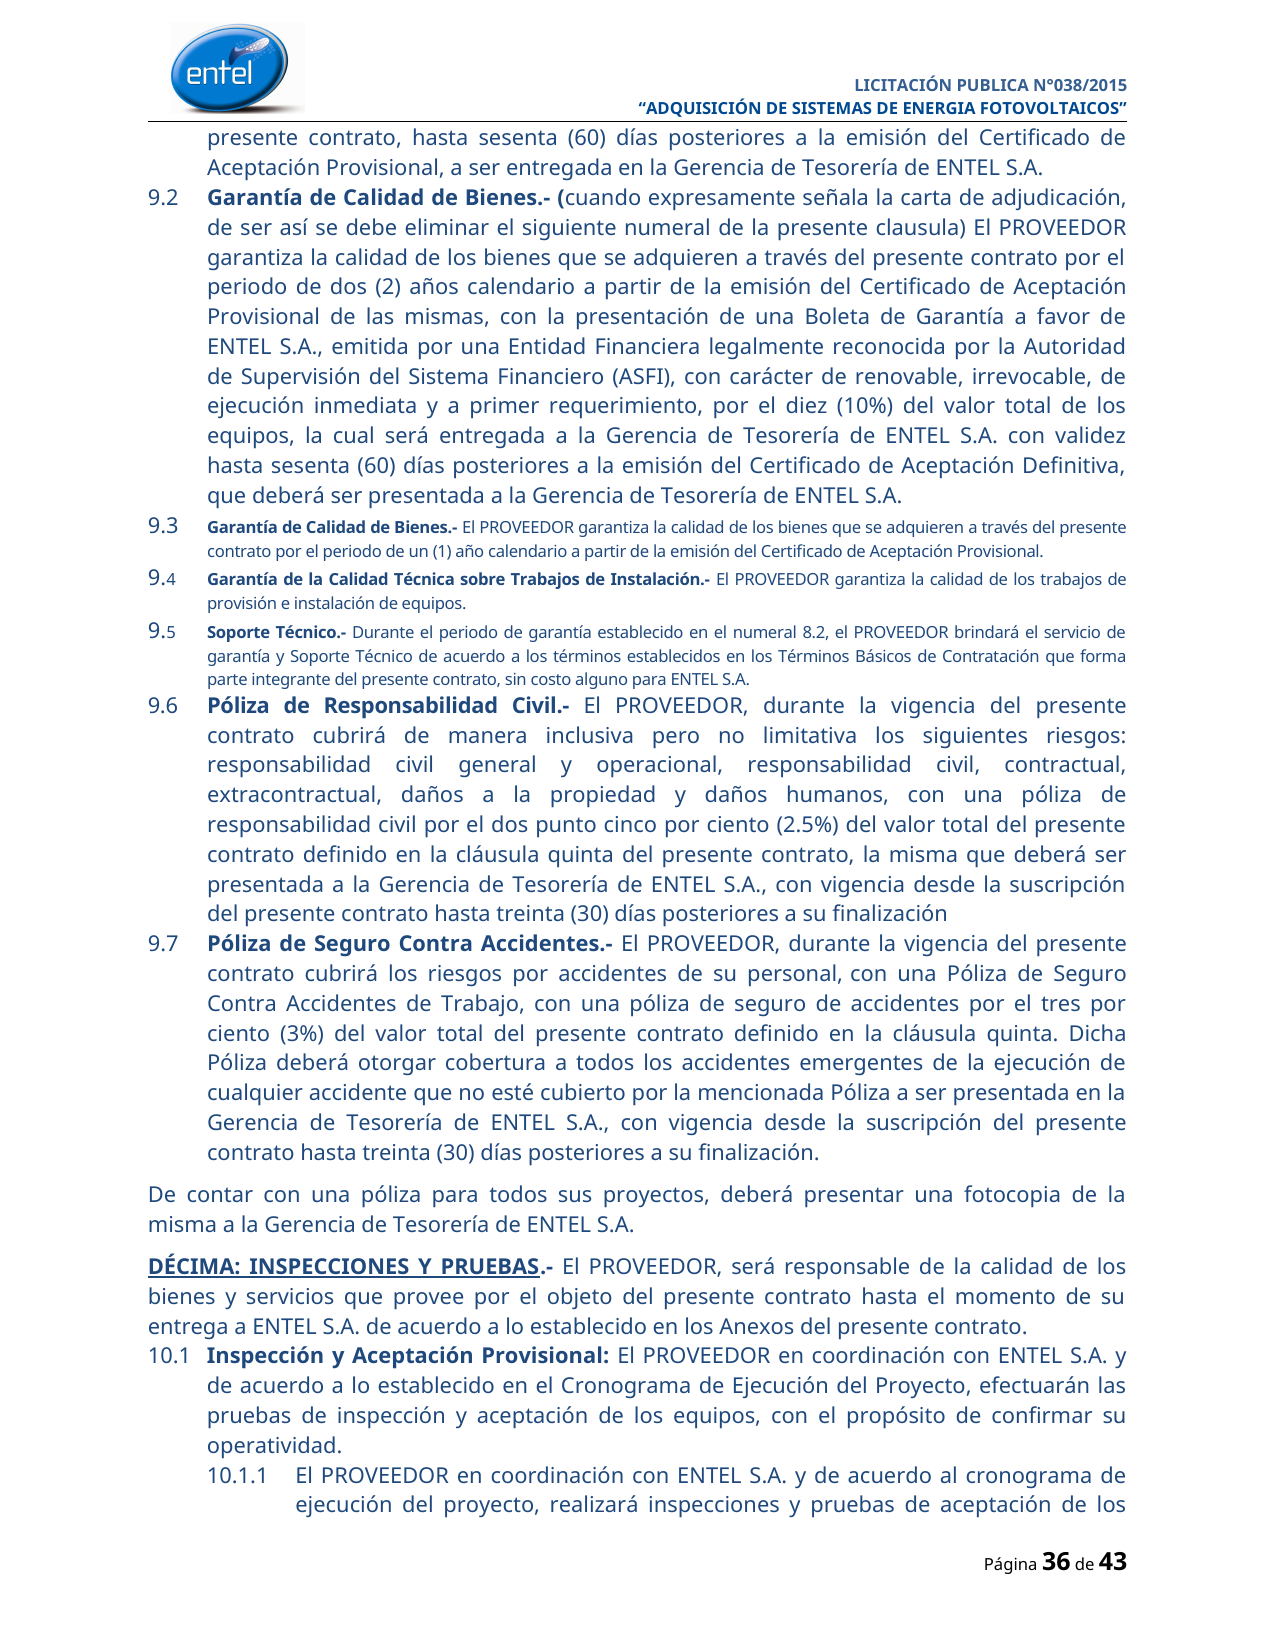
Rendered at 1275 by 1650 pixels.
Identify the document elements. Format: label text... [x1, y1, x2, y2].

text 9.4 Garantía de la Calidad Técnica sobre Trabajos de Instalación.- El PROVEEDOR garantiza la calidad de los trabajos de provisión e instalación de equipos. [148, 562, 1127, 615]
picture [170, 22, 305, 114]
text De contar con una póliza para todos sus proyectos, deberá presentar una fotocopia de la misma a la Gerencia de Tesorería de ENTEL S.A. [148, 1179, 1127, 1239]
text 10.1 Inspección y Aceptación Provisional: El PROVEEDOR en coordinación con ENTEL S.A. y de acuerdo a lo establecido en el Cronograma de Ejecución del Proyecto, efectuarán las pruebas de inspección y aceptación de los equipos, con el propósito de confirmar su operatividad. [148, 1341, 1127, 1460]
text 9.7 Póliza de Seguro Contra Accidentes.- El PROVEEDOR, durante la vigencia del presente contrato cubrirá los riesgos por accidentes de su personal, con una Póliza de Seguro Contra Accidentes de Trabajo, con una póliza de seguro de accidentes por el tres por ciento (3%) del valor total del presente contrato definido en la cláusula quinta. Dicha Póliza deberá otorgar cobertura a todos los accidentes emergentes de la ejecución de cualquier accidente que no esté cubierto por la mencionada Póliza a ser presentada en la Gerencia de Tesorería de ENTEL S.A., con vigencia desde la suscripción del presente contrato hasta treinta (30) días posteriores a su finalización. [148, 928, 1127, 1167]
text 9.2 Garantía de Calidad de Bienes.- (cuando expresamente señala la carta de adjudicación, de ser así se debe eliminar el siguiente numeral de la presente clausula) El PROVEEDOR garantiza la calidad de los bienes que se adquieren a través del presente contrato por el periodo de dos (2) años calendario a partir de la emisión del Certificado de Aceptación Provisional de las mismas, con la presentación de una Boleta de Garantía a favor de ENTEL S.A., emitida por una Entidad Financiera legalmente reconocida por la Autoridad de Supervisión del Sistema Financiero (ASFI), con carácter de renovable, irrevocable, de ejecución inmediata y a primer requerimiento, por el diez (10%) del valor total de los equipos, la cual será entregada a la Gerencia de Tesorería de ENTEL S.A. con validez hasta sesenta (60) días posteriores a la emisión del Certificado de Aceptación Definitiva, que deberá ser presentada a la Gerencia de Tesorería de ENTEL S.A. [148, 182, 1127, 510]
text 9.3 Garantía de Calidad de Bienes.- El PROVEEDOR garantiza la calidad de los bienes que se adquieren a través del presente contrato por el periodo de un (1) año calendario a partir de la emisión del Certificado de Aceptación Provisional. [148, 510, 1127, 562]
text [148, 122, 1127, 182]
text 9.5 Soporte Técnico.- Durante el periodo de garantía establecido en el numeral 8.2, el PROVEEDOR brindará el servicio de garantía y Soporte Técnico de acuerdo a los términos establecidos en los Términos Básicos de Contratación que forma parte integrante del presente contrato, sin costo alguno para ENTEL S.A. [148, 615, 1127, 690]
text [207, 1460, 1127, 1519]
text DÉCIMA: INSPECCIONES Y PRUEBAS.- El PROVEEDOR, será responsable de la calidad de los bienes y servicios que provee por el objeto del presente contrato hasta el momento de su entrega a ENTEL S.A. de acuerdo a lo establecido en los Anexos del presente contrato. [148, 1251, 1127, 1341]
text 9.6 Póliza de Responsabilidad Civil.- El PROVEEDOR, durante la vigencia del presente contrato cubrirá de manera inclusiva pero no limitativa los siguientes riesgos: responsabilidad civil general y operacional, responsabilidad civil, contractual, extracontractual, daños a la propiedad y daños humanos, con una póliza de responsabilidad civil por el dos punto cinco por ciento (2.5%) del valor total del presente contrato definido en la cláusula quinta del presente contrato, la misma que deberá ser presentada a la Gerencia de Tesorería de ENTEL S.A., con vigencia desde la suscripción del presente contrato hasta treinta (30) días posteriores a su finalización [148, 690, 1127, 928]
